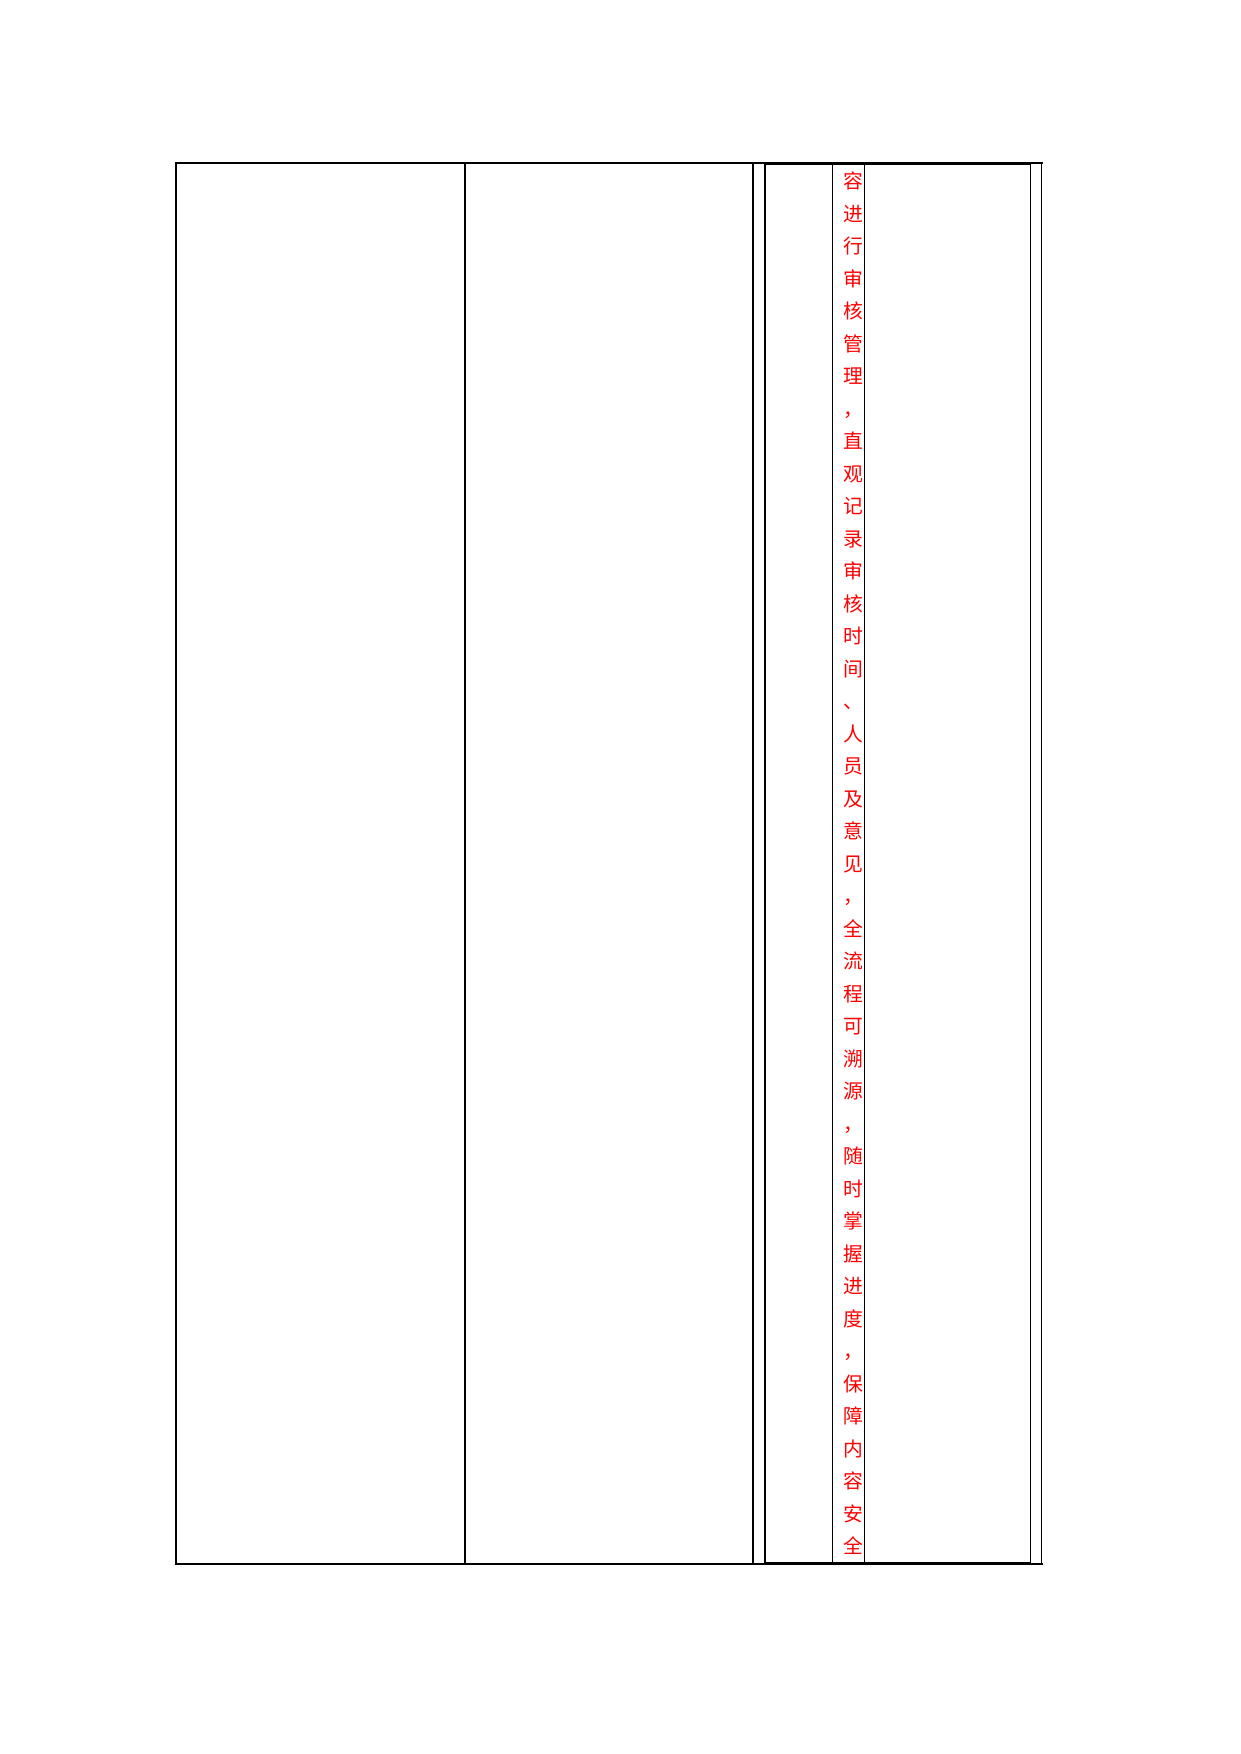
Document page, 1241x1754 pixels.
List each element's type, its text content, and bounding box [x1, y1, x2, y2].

table_cell [833, 165, 864, 1562]
table_cell [766, 165, 832, 1562]
table_cell [865, 165, 1030, 1562]
table_cell [754, 164, 764, 1563]
table_cell [1031, 164, 1041, 1563]
table_cell 1 [177, 164, 464, 1563]
table_cell [466, 164, 752, 1563]
